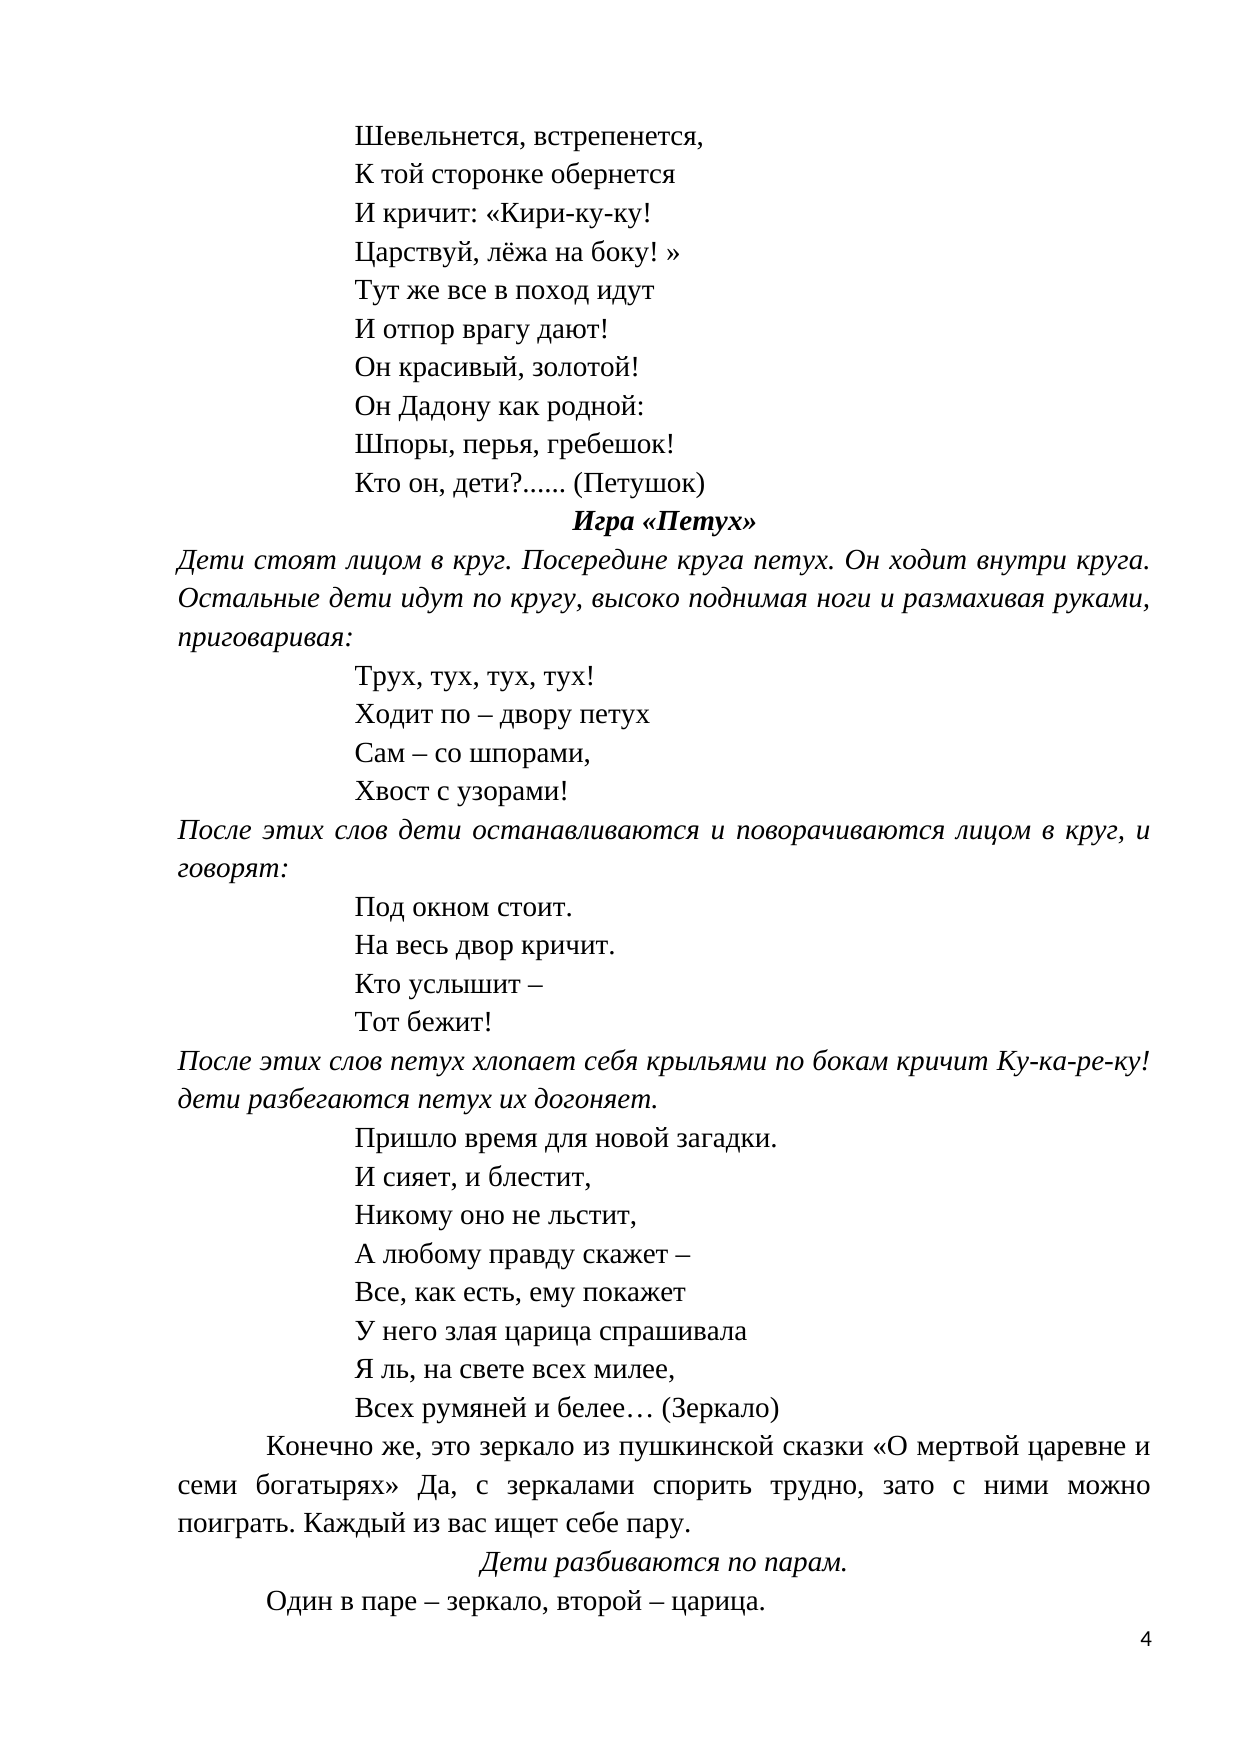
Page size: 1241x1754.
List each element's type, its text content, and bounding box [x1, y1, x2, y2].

text После этих слов петух хлопает себя крыльями по бокам кричит Ку-ка-ре-ку! дети разбегаются петух их догоняет. [177, 1043, 1152, 1115]
text Дети стоят лицом в круг. Посередине круга петух. Он ходит внутри круга. Остальные дети идут по кругу, высоко поднимая ноги и размахивая руками, приговаривая: [177, 542, 1152, 653]
text Тут же все в поход идут [177, 272, 1152, 306]
text Шпоры, перья, гребешок! [177, 426, 1152, 460]
text Под окном стоит. [177, 889, 1152, 922]
text А любому правду скажет – [177, 1236, 1152, 1269]
text У него злая царица спрашивала [177, 1313, 1152, 1346]
text Игра «Петух» [177, 503, 1152, 537]
text Тот бежит! [177, 1004, 1152, 1038]
text Никому оно не льстит, [177, 1197, 1152, 1231]
text После этих слов дети останавливаются и поворачиваются лицом в круг, и говорят: [177, 812, 1152, 884]
text Конечно же, это зеркало из пушкинской сказки «О мертвой царевне и семи богатырях» Да, с зеркалами спорить трудно, зато с ними можно поиграть. Каждый из вас ищет себе пару. [177, 1428, 1152, 1539]
text И отпор врагу дают! [177, 311, 1152, 344]
text Дети разбиваются по парам. [177, 1544, 1152, 1578]
text И сияет, и блестит, [177, 1159, 1152, 1192]
text Кто он, дети?...... (Петушок) [177, 465, 1152, 498]
text На весь двор кричит. [177, 927, 1152, 961]
text Он красивый, золотой! [177, 349, 1152, 383]
text Хвост с узорами! [177, 773, 1152, 807]
text Все, как есть, ему покажет [177, 1274, 1152, 1308]
text Он Дадону как родной: [177, 388, 1152, 421]
text Шевельнется, встрепенется, [177, 118, 1152, 152]
text Сам – со шпорами, [177, 735, 1152, 768]
text И кричит: «Кири-ку-ку! [177, 195, 1152, 229]
text Ходит по – двору петух [177, 696, 1152, 730]
text Пришло время для новой загадки. [177, 1120, 1152, 1154]
text Всех румяней и белее… (Зеркало) [177, 1390, 1152, 1423]
text Царствуй, лёжа на боку! » [177, 234, 1152, 267]
text Один в паре – зеркало, второй – царица. [177, 1583, 1152, 1616]
text Кто услышит – [177, 966, 1152, 999]
text Трух, тух, тух, тух! [177, 658, 1152, 691]
text К той сторонке обернется [177, 157, 1152, 190]
text Я ль, на свете всех милее, [177, 1351, 1152, 1385]
